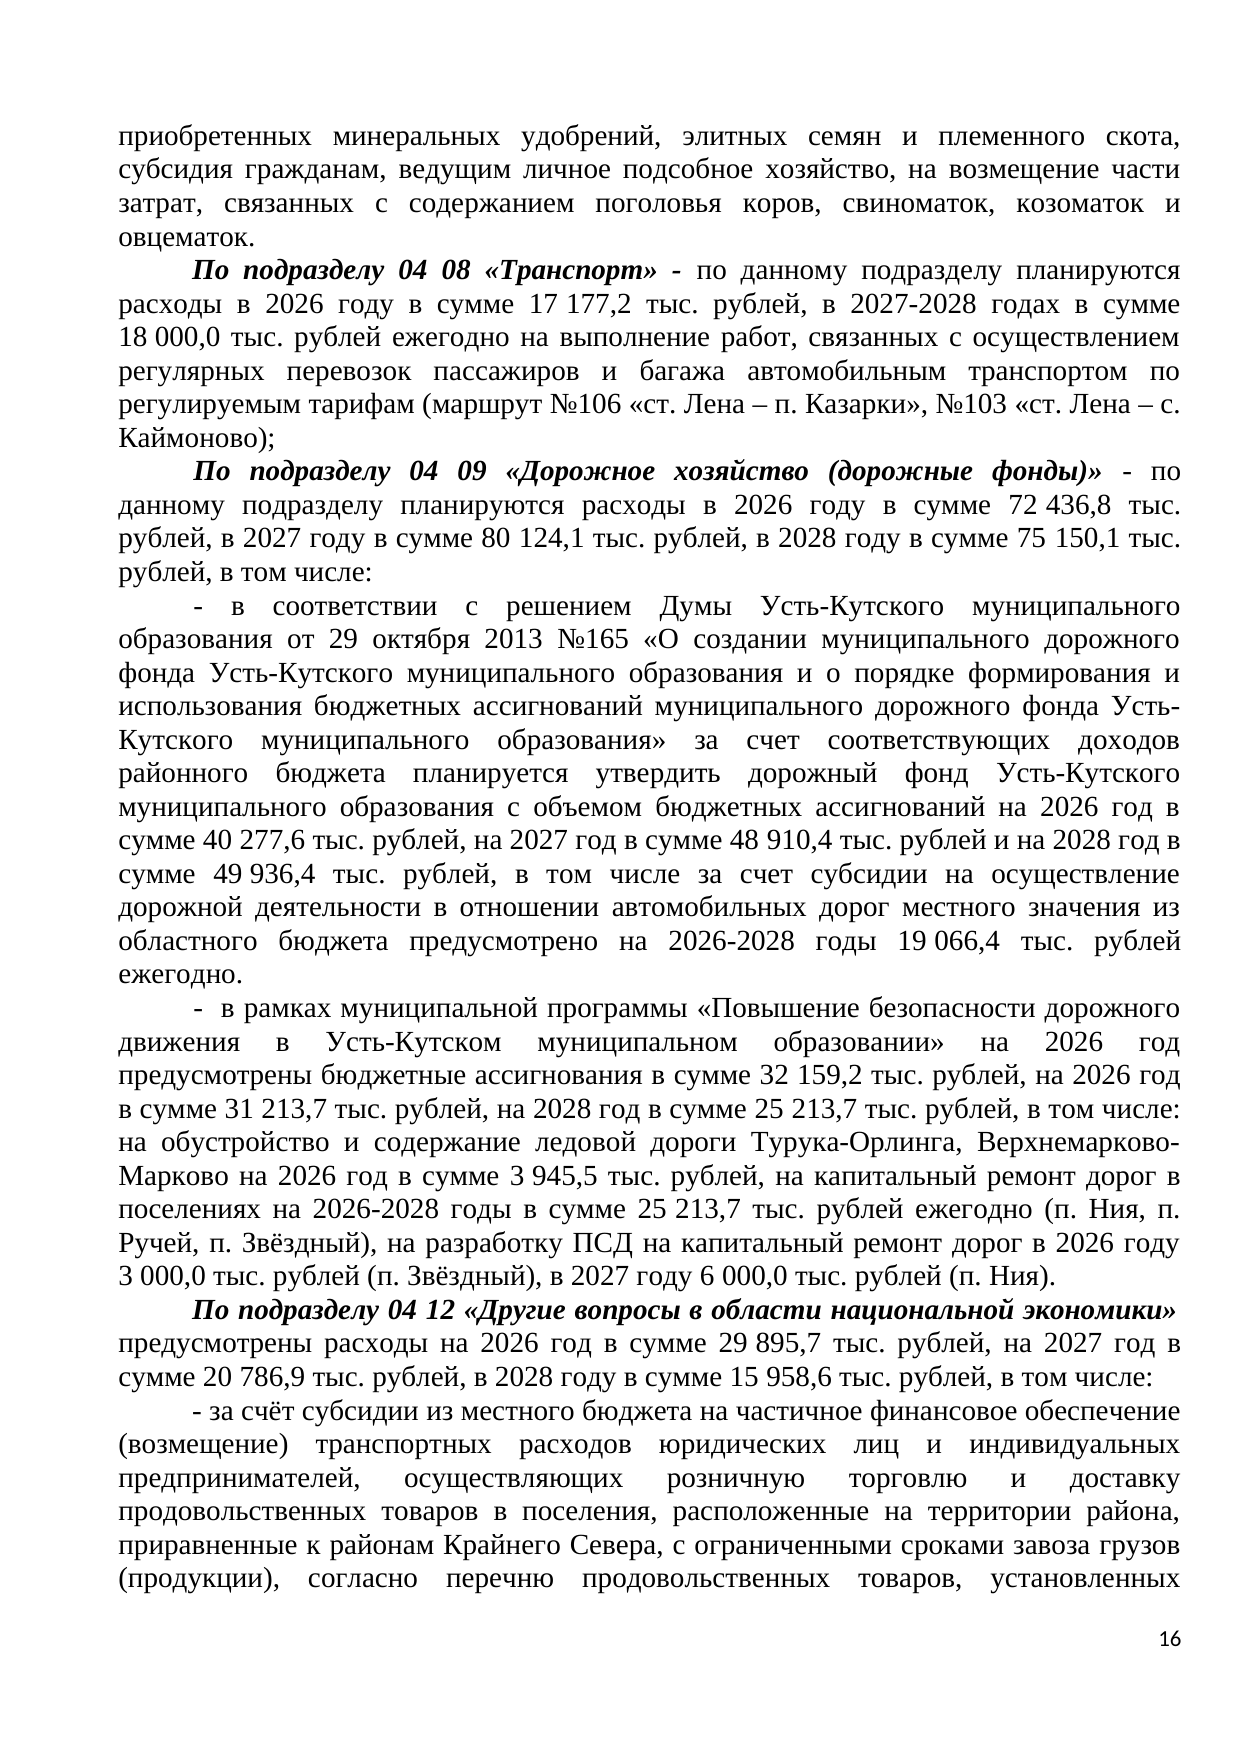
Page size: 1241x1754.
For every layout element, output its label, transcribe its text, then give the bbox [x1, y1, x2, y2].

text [118, 1393, 1181, 1594]
text По подразделу 04 12 «Другие вопросы в области национальной экономики» предусмотрены расходы на 2026 год в сумме 29 895,7 тыс. рублей, на 2027 год в сумме 20 786,9 тыс. рублей, в 2028 году в сумме 15 958,6 тыс. рублей, в том числе: [118, 1292, 1181, 1393]
text По подразделу 04 08 «Транспорт» - по данному подразделу планируются расходы в 2026 году в сумме 17 177,2 тыс. рублей, в 2027-2028 годах в сумме 18 000,0 тыс. рублей ежегодно на выполнение работ, связанных с осуществлением регулярных перевозок пассажиров и багажа автомобильным транспортом по регулируемым тарифам (маршрут №106 «ст. Лена – п. Казарки», №103 «ст. Лена – с. Каймоново); [118, 252, 1181, 453]
text - в рамках муниципальной программы «Повышение безопасности дорожного движения в Усть-Кутском муниципальном образовании» на 2026 год предусмотрены бюджетные ассигнования в сумме 32 159,2 тыс. рублей, на 2026 год в сумме 31 213,7 тыс. рублей, на 2028 год в сумме 25 213,7 тыс. рублей, в том числе: на обустройство и содержание ледовой дороги Турука-Орлинга, Верхнемарково- Марково на 2026 год в сумме 3 945,5 тыс. рублей, на капитальный ремонт дорог в поселениях на 2026-2028 годы в сумме 25 213,7 тыс. рублей ежегодно (п. Ния, п. Ручей, п. Звёздный), на разработку ПСД на капитальный ремонт дорог в 2026 году 3 000,0 тыс. рублей (п. Звёздный), в 2027 году 6 000,0 тыс. рублей (п. Ния). [118, 990, 1181, 1292]
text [118, 118, 1181, 252]
text По подразделу 04 09 «Дорожное хозяйство (дорожные фонды)» - по данному подразделу планируются расходы в 2026 году в сумме 72 436,8 тыс. рублей, в 2027 году в сумме 80 124,1 тыс. рублей, в 2028 году в сумме 75 150,1 тыс. рублей, в том числе: [118, 453, 1181, 588]
text - в соответствии с решением Думы Усть-Кутского муниципального образования от 29 октября 2013 №165 «О создании муниципального дорожного фонда Усть-Кутского муниципального образования и о порядке формирования и использования бюджетных ассигнований муниципального дорожного фонда Усть-Кутского муниципального образования» за счет соответствующих доходов районного бюджета планируется утвердить дорожный фонд Усть-Кутского муниципального образования с объемом бюджетных ассигнований на 2026 год в сумме 40 277,6 тыс. рублей, на 2027 год в сумме 48 910,4 тыс. рублей и на 2028 год в сумме 49 936,4 тыс. рублей, в том числе за счет субсидии на осуществление дорожной деятельности в отношении автомобильных дорог местного значения из областного бюджета предусмотрено на 2026-2028 годы 19 066,4 тыс. рублей ежегодно. [118, 588, 1181, 990]
